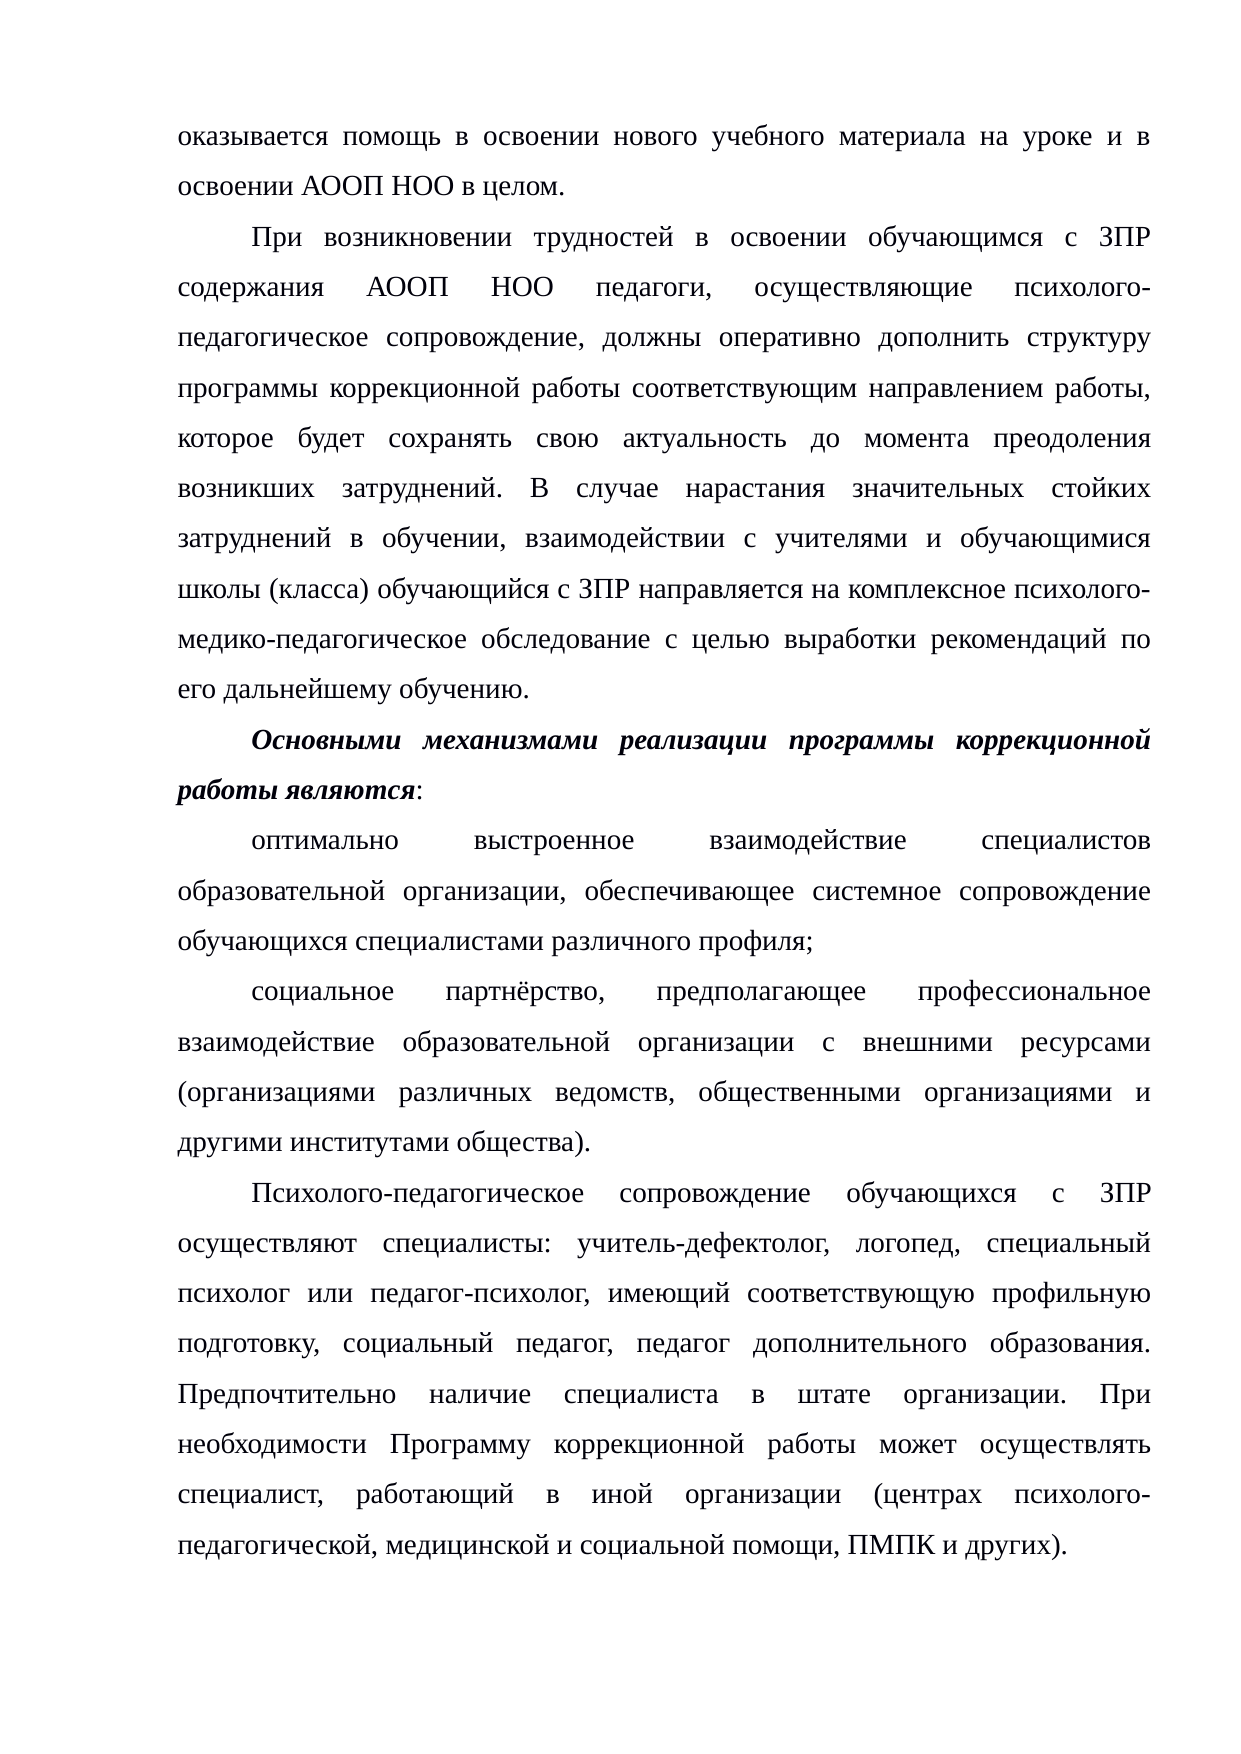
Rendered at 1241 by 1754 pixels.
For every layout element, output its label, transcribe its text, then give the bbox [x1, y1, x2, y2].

text социальное партнёрство, предполагающее профессиональное взаимодействие образовательной организации с внешними ресурсами (организациями различных ведомств, общественными организациями и другими институтами общества). [177, 973, 1152, 1158]
text оптимально выстроенное взаимодействие специалистов образовательной организации, обеспечивающее системное сопровождение обучающихся специалистами различного профиля; [177, 822, 1152, 957]
text Основными механизмами реализации программы коррекционной работы являются: [177, 722, 1152, 806]
text Психолого-педагогическое сопровождение обучающихся с ЗПР осуществляют специалисты: учитель-дефектолог, логопед, специальный психолог или педагог-психолог, имеющий соответствующую профильную подготовку, социальный педагог, педагог дополнительного образования. Предпочтительно наличие специалиста в штате организации. При необходимости Программу коррекционной работы может осуществлять специалист, работающий в иной организации (центрах психолого-педагогической, медицинской и социальной помощи, ПМПК и других). [177, 1175, 1152, 1560]
text При возникновении трудностей в освоении обучающимся с ЗПР содержания АООП НОО педагоги, осуществляющие психолого-педагогическое сопровождение, должны оперативно дополнить структуру программы коррекционной работы соответствующим направлением работы, которое будет сохранять свою актуальность до момента преодоления возникших затруднений. В случае нарастания значительных стойких затруднений в обучении, взаимодействии с учителями и обучающимися школы (класса) обучающийся с ЗПР направляется на комплексное психолого-медико-педагогическое обследование с целью выработки рекомендаций по его дальнейшему обучению. [177, 219, 1152, 705]
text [177, 118, 1152, 202]
